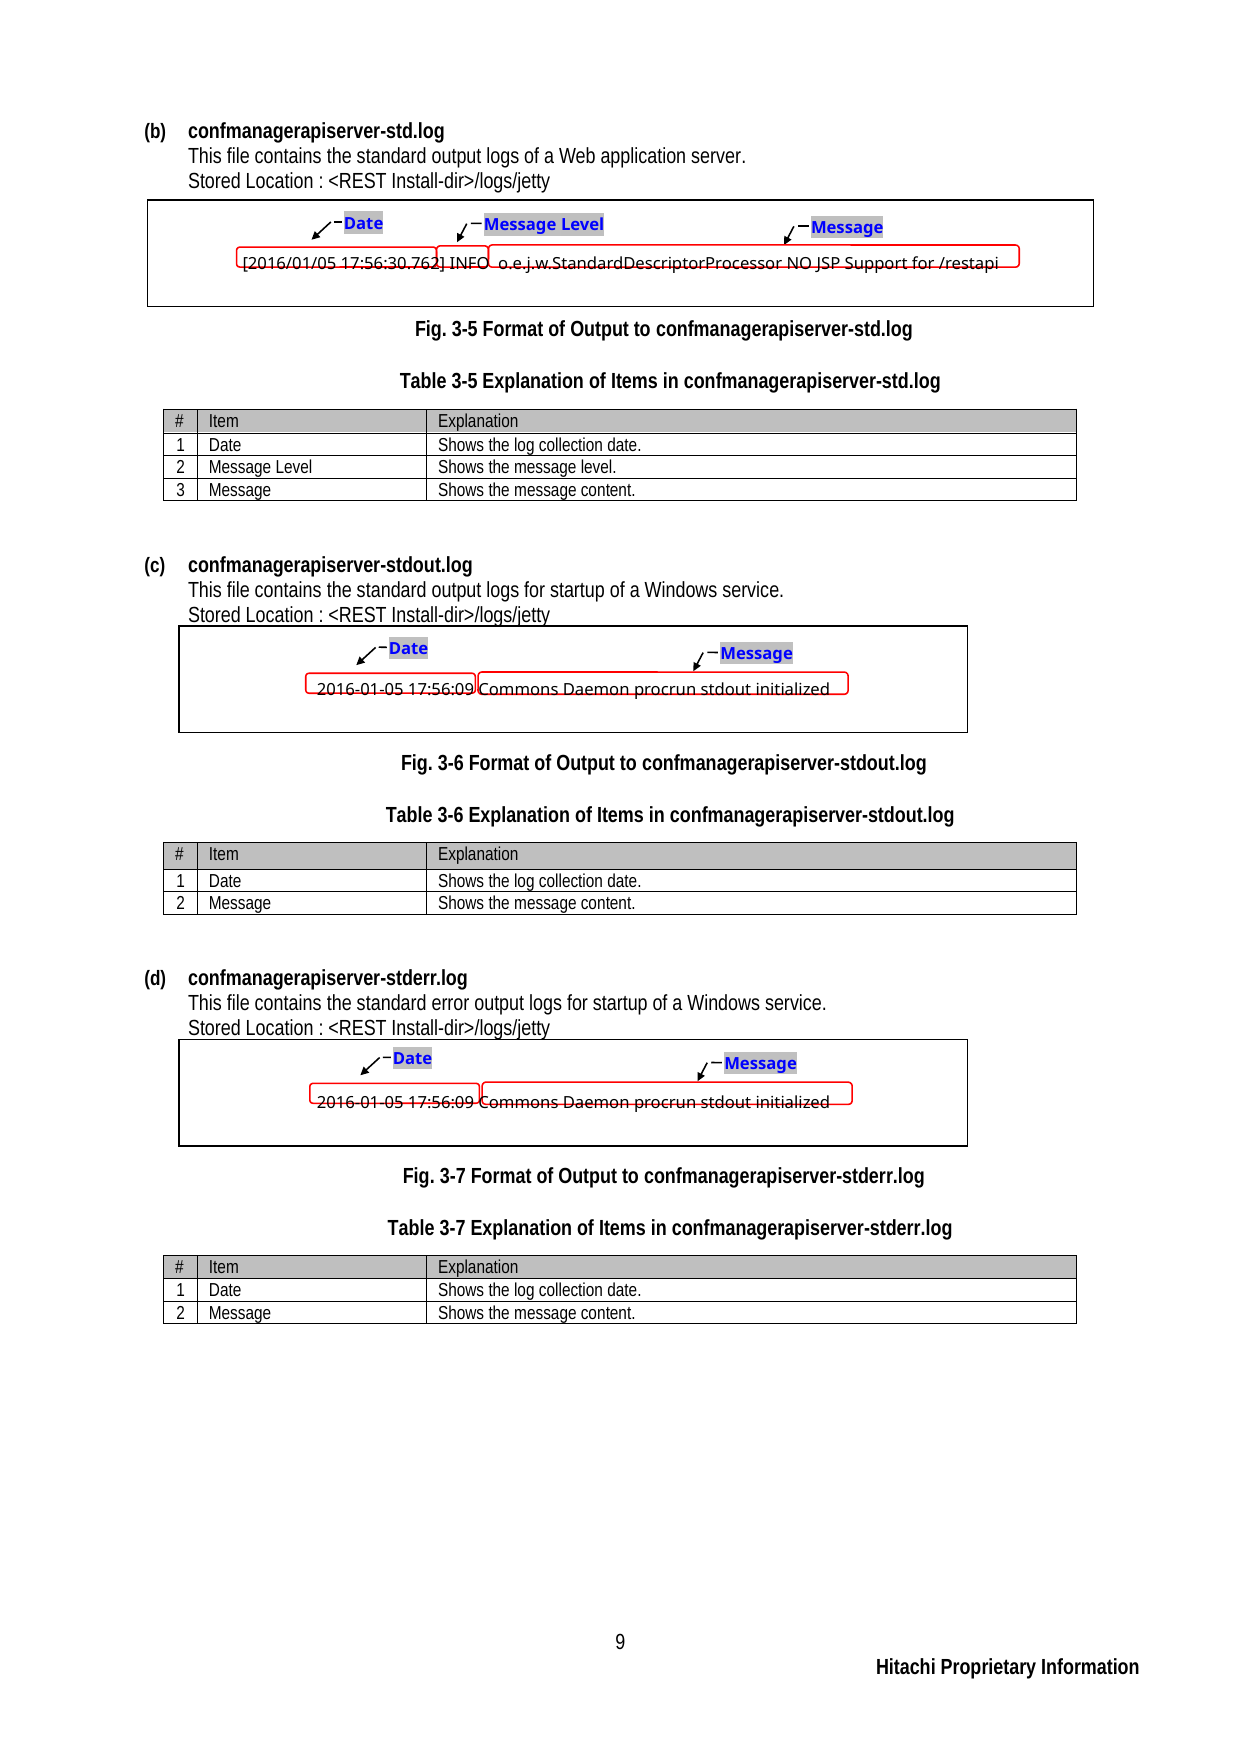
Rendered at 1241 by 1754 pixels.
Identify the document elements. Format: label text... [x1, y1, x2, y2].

table_cell Message Level [198, 456, 426, 478]
list confmanagerapiserver-stderr.log [144, 965, 1140, 990]
table_cell Date [198, 434, 426, 455]
text This file contains the standard error output logs for startup of a Windows service. [188, 990, 1140, 1015]
table_cell Date [198, 1279, 426, 1301]
table_cell Shows the log collection date. [427, 1279, 1076, 1301]
table_header # [164, 1256, 197, 1278]
table_cell 1 [164, 870, 197, 891]
title Table 3-6 Explanation of Items in confmanagerapiserver-stdout.log [200, 802, 1140, 827]
table_cell Date [198, 870, 426, 891]
table_header # [164, 843, 197, 869]
table_cell Shows the log collection date. [427, 434, 1076, 455]
list confmanagerapiserver-stdout.log [144, 551, 1140, 577]
text Stored Location : <REST Install-dir>/logs/jetty [188, 1015, 1140, 1040]
text Fig. 3-5 Format of Output to confmanagerapiserver-std.log [188, 317, 1140, 342]
text Fig. 3-6 Format of Output to confmanagerapiserver-stdout.log [188, 750, 1140, 775]
title Table 3-7 Explanation of Items in confmanagerapiserver-stderr.log [200, 1216, 1140, 1241]
table_cell Shows the message level. [427, 456, 1076, 478]
table_cell 3 [164, 479, 197, 500]
table_cell 2 [164, 456, 197, 478]
table_cell Shows the message content. [427, 479, 1076, 500]
table_header # [164, 410, 197, 432]
table_cell 2 [164, 892, 197, 914]
text Stored Location : <REST Install-dir>/logs/jetty [188, 602, 1140, 627]
table_header Explanation [427, 1256, 1076, 1278]
table_header Item [198, 843, 426, 869]
table_cell 1 [164, 1279, 197, 1301]
table_cell Shows the log collection date. [427, 870, 1076, 891]
text This file contains the standard output logs of a Web application server. [188, 143, 1140, 168]
table_cell 1 [164, 434, 197, 455]
table_header Item [198, 410, 426, 432]
table_header Explanation [427, 843, 1076, 869]
table_header Item [198, 1256, 426, 1278]
text Stored Location : <REST Install-dir>/logs/jetty [188, 168, 1140, 193]
table_cell Shows the message content. [427, 1302, 1076, 1323]
table_cell Message [198, 479, 426, 500]
text Fig. 3-7 Format of Output to confmanagerapiserver-stderr.log [188, 1164, 1140, 1189]
list confmanagerapiserver-std.log [144, 118, 1140, 143]
text This file contains the standard output logs for startup of a Windows service. [188, 577, 1140, 602]
table_cell Shows the message content. [427, 892, 1076, 914]
title Table 3-5 Explanation of Items in confmanagerapiserver-std.log [200, 369, 1140, 394]
table_header Explanation [427, 410, 1076, 432]
table_cell 2 [164, 1302, 197, 1323]
table_cell Message [198, 892, 426, 914]
table_cell Message [198, 1302, 426, 1323]
